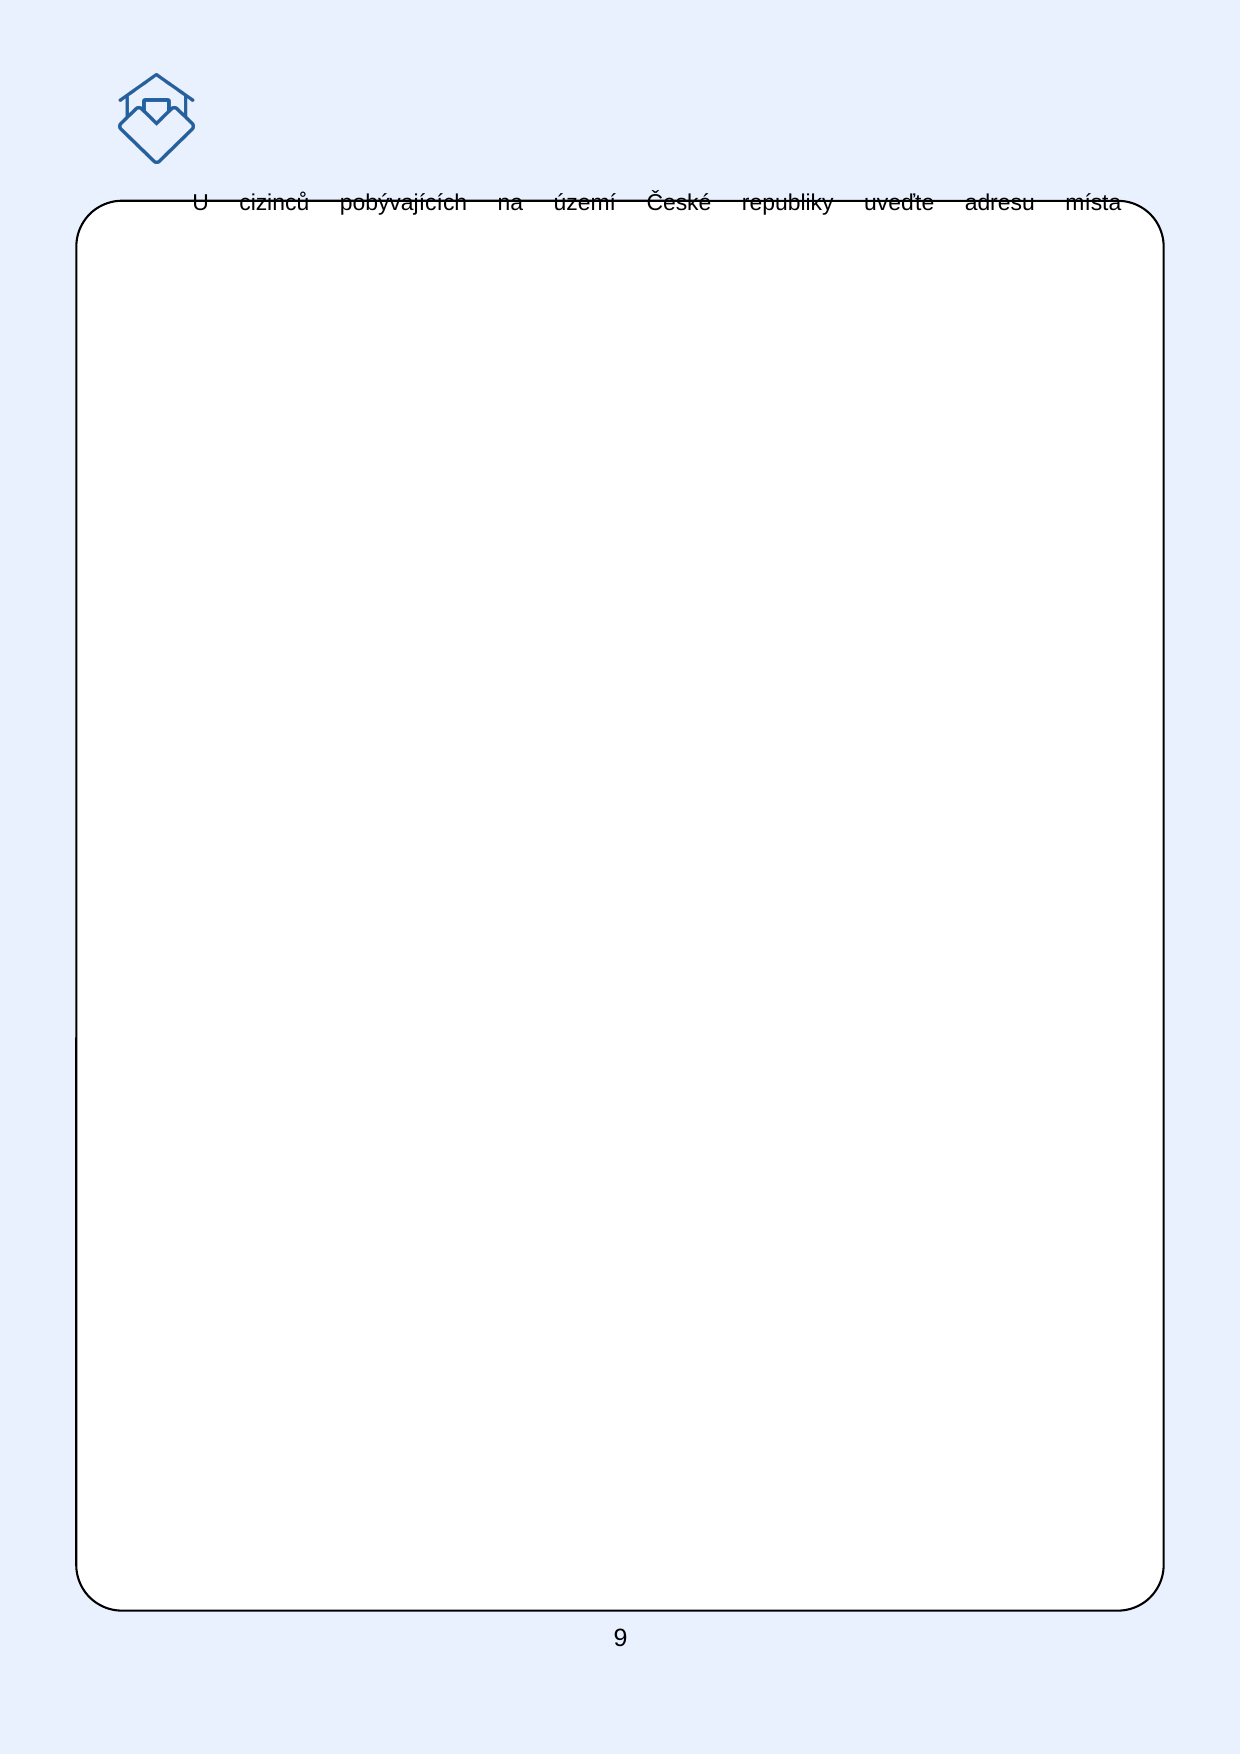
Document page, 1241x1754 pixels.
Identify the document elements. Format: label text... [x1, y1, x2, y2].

picture [118, 73, 195, 164]
